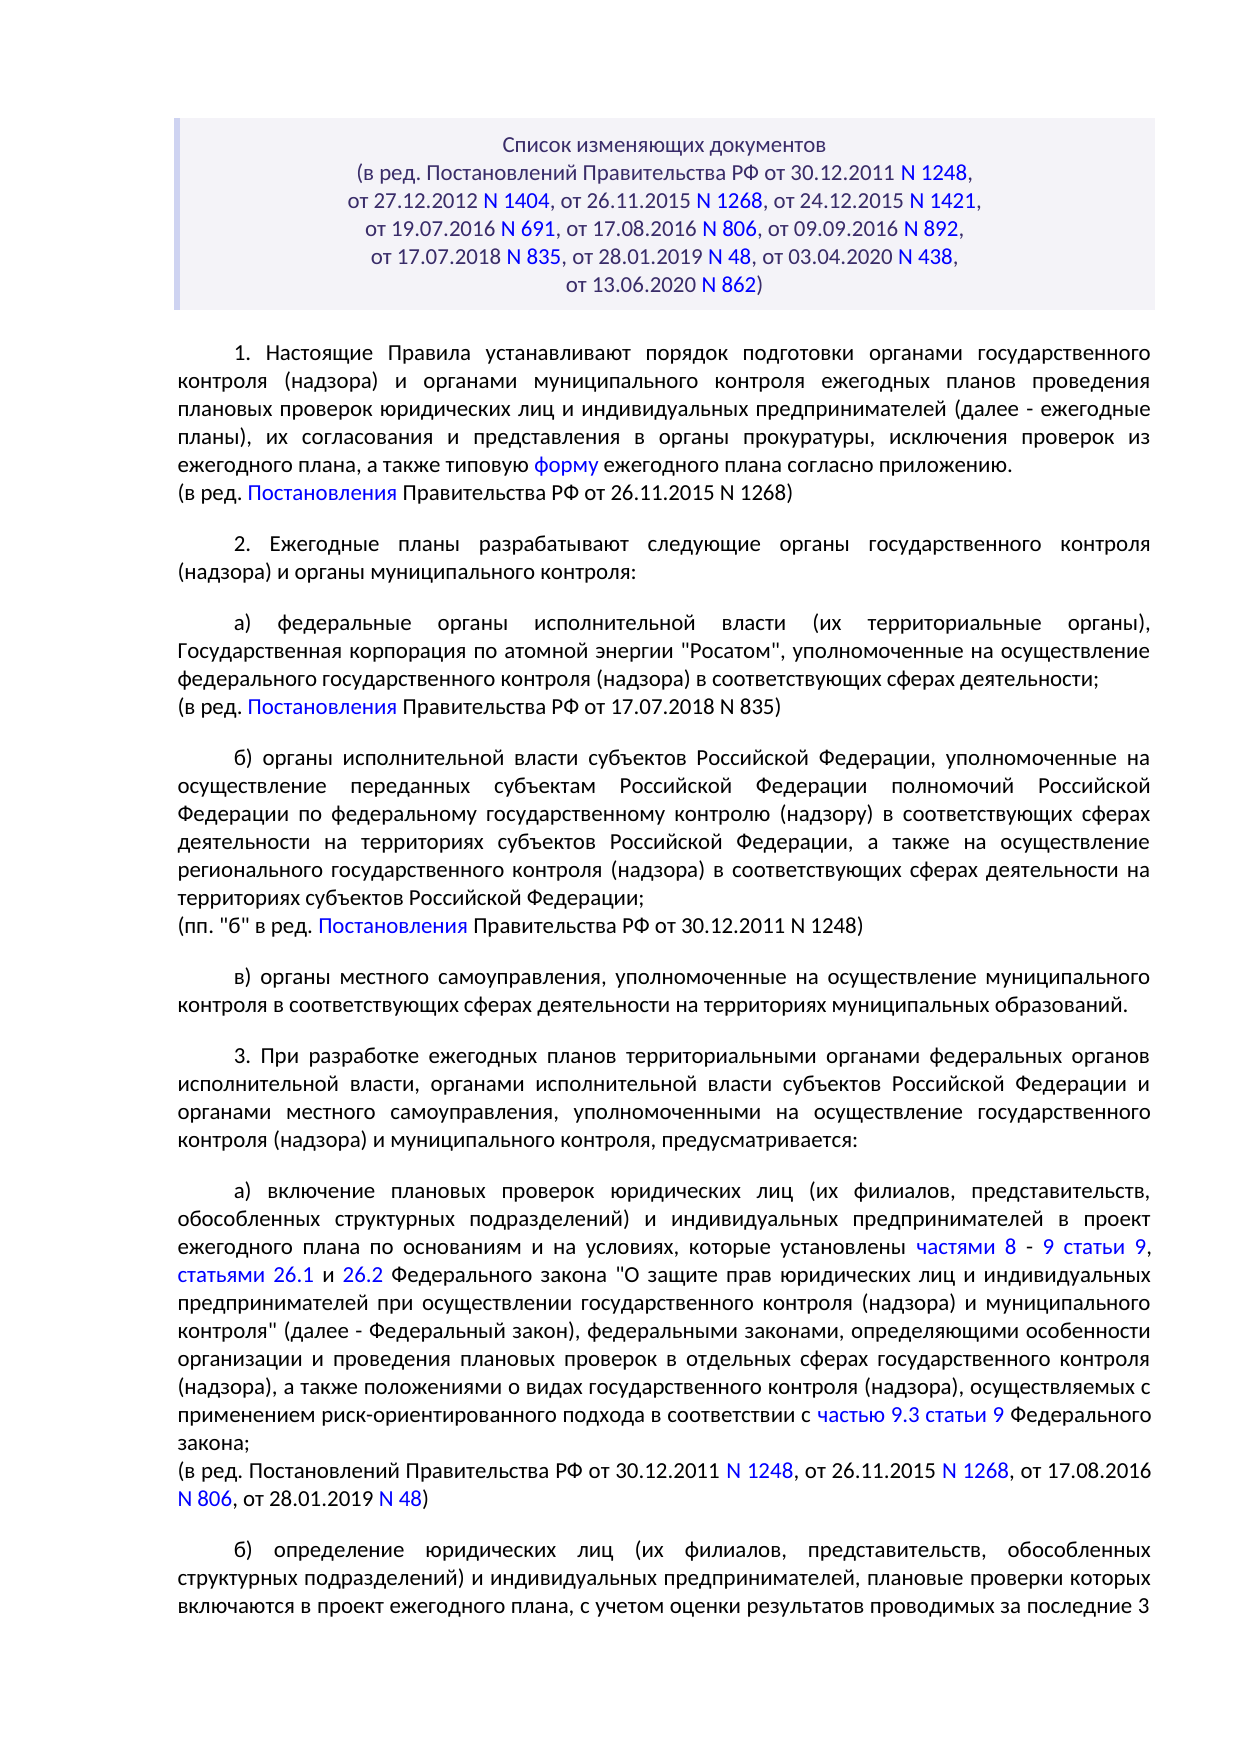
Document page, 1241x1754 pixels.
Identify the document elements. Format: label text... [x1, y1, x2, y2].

text 2. Ежегодные планы разрабатывают следующие органы государственного контроля (надзора) и органы муниципального контроля: [177, 529, 1152, 585]
text (в ред. Постановлений Правительства РФ от 30.12.2011 N 1248, от 26.11.2015 N 1268, от 17.08.2016 N 806, от 28.01.2019 N 48) [177, 1456, 1152, 1512]
text а) включение плановых проверок юридических лиц (их филиалов, представительств, обособленных структурных подразделений) и индивидуальных предпринимателей в проект ежегодного плана по основаниям и на условиях, которые установлены частями 8 - 9 статьи 9, статьями 26.1 и 26.2 Федерального закона "О защите прав юридических лиц и индивидуальных предпринимателей при осуществлении государственного контроля (надзора) и муниципального контроля" (далее - Федеральный закон), федеральными законами, определяющими особенности организации и проведения плановых проверок в отдельных сферах государственного контроля (надзора), а также положениями о видах государственного контроля (надзора), осуществляемых с применением риск-ориентированного подхода в соответствии с частью 9.3 статьи 9 Федерального закона; [177, 1176, 1152, 1456]
text а) федеральные органы исполнительной власти (их территориальные органы), Государственная корпорация по атомной энергии "Росатом", уполномоченные на осуществление федерального государственного контроля (надзора) в соответствующих сферах деятельности; [177, 608, 1152, 692]
text 3. При разработке ежегодных планов территориальными органами федеральных органов исполнительной власти, органами исполнительной власти субъектов Российской Федерации и органами местного самоуправления, уполномоченными на осуществление государственного контроля (надзора) и муниципального контроля, предусматривается: [177, 1041, 1152, 1153]
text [177, 1535, 1152, 1619]
table_header Список изменяющих документов (в ред. Постановлений Правительства РФ от 30.12.2011 N 1248, от 27.12.2012 N 1404, от 26.11.2015 N 1268, от 24.12.2015 N 1421, от 19.07.2016 N 691, от 17.08.2016 N 806, от 09.09.2016 N 892, от 17.07.2018 N 835, от 28.01.2019 N 48, от 03.04.2020 N 438, от 13.06.2020 N 862) [180, 118, 1149, 310]
text б) органы исполнительной власти субъектов Российской Федерации, уполномоченные на осуществление переданных субъектам Российской Федерации полномочий Российской Федерации по федеральному государственному контролю (надзору) в соответствующих сферах деятельности на территориях субъектов Российской Федерации, а также на осуществление регионального государственного контроля (надзора) в соответствующих сферах деятельности на территориях субъектов Российской Федерации; [177, 743, 1152, 911]
text 1. Настоящие Правила устанавливают порядок подготовки органами государственного контроля (надзора) и органами муниципального контроля ежегодных планов проведения плановых проверок юридических лиц и индивидуальных предпринимателей (далее - ежегодные планы), их согласования и представления в органы прокуратуры, исключения проверок из ежегодного плана, а также типовую форму ежегодного плана согласно приложению. [177, 338, 1152, 478]
text (в ред. Постановления Правительства РФ от 17.07.2018 N 835) [177, 692, 1152, 720]
text (пп. "б" в ред. Постановления Правительства РФ от 30.12.2011 N 1248) [177, 911, 1152, 939]
text в) органы местного самоуправления, уполномоченные на осуществление муниципального контроля в соответствующих сферах деятельности на территориях муниципальных образований. [177, 962, 1152, 1018]
text (в ред. Постановления Правительства РФ от 26.11.2015 N 1268) [177, 478, 1152, 506]
